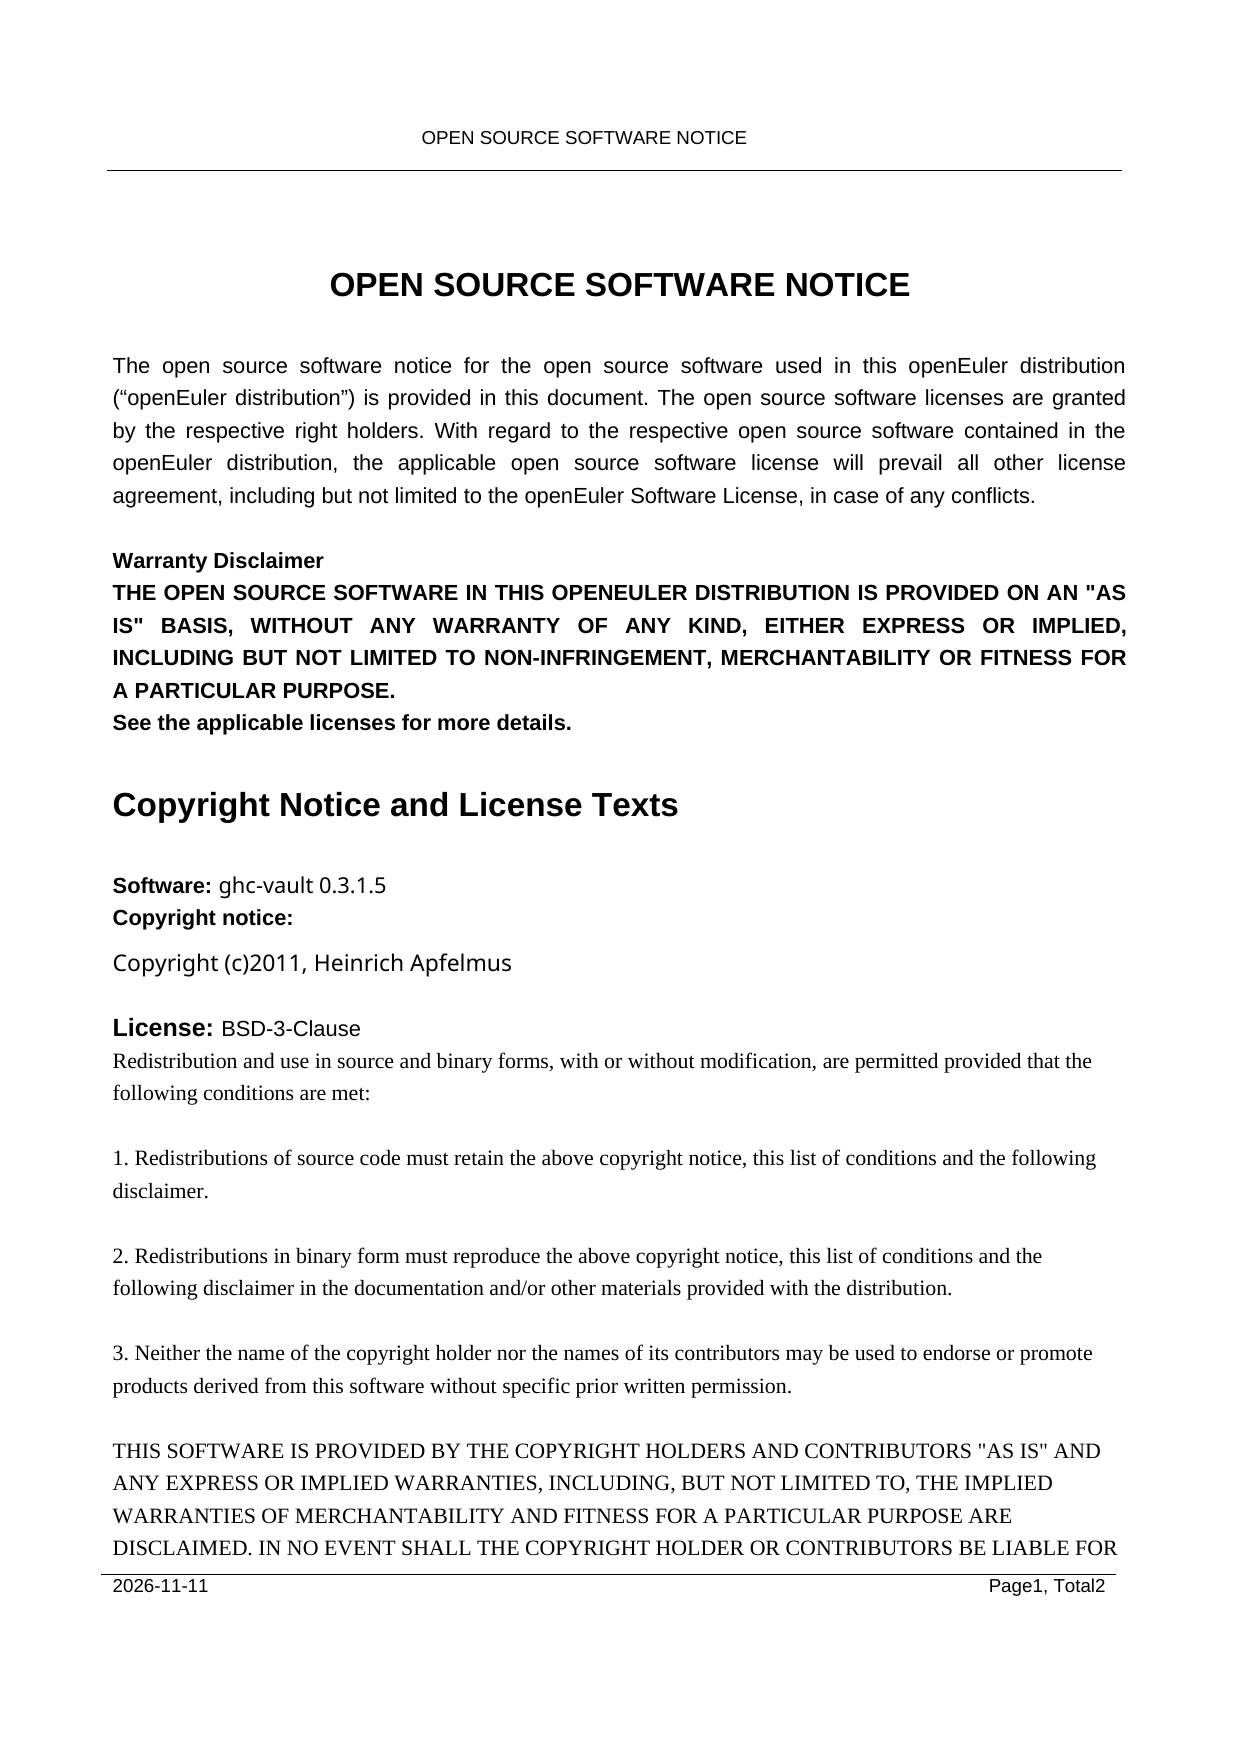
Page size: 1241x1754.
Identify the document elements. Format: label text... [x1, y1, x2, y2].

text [112, 1044, 1128, 1564]
text Copyright Notice and License Texts [112, 771, 1128, 836]
text Warranty Disclaimer [112, 544, 1128, 576]
text License: BSD-3-Clause [112, 1012, 1128, 1044]
text The open source software notice for the open source software used in this openEuler distribution (“openEuler distribution”) is provided in this document. The open source software licenses are granted by the respective right holders. With regard to the respective open source software contained in the openEuler distribution, the applicable open source software license will prevail all other license agreement, including but not limited to the openEuler Software License, in case of any conflicts. [112, 349, 1128, 511]
text Copyright (c)2011, Heinrich Apfelmus [112, 947, 1128, 1012]
text THE OPEN SOURCE SOFTWARE IN THIS OPENEULER DISTRIBUTION IS PROVIDED ON AN "AS IS" BASIS, WITHOUT ANY WARRANTY OF ANY KIND, EITHER EXPRESS OR IMPLIED, INCLUDING BUT NOT LIMITED TO NON-INFRINGEMENT, MERCHANTABILITY OR FITNESS FOR A PARTICULAR PURPOSE. See the applicable licenses for more details. [112, 576, 1128, 739]
text Copyright notice: [112, 901, 1128, 934]
text OPEN SOURCE SOFTWARE NOTICE [112, 251, 1128, 316]
title Software: ghc-vault 0.3.1.5 [112, 869, 1128, 901]
